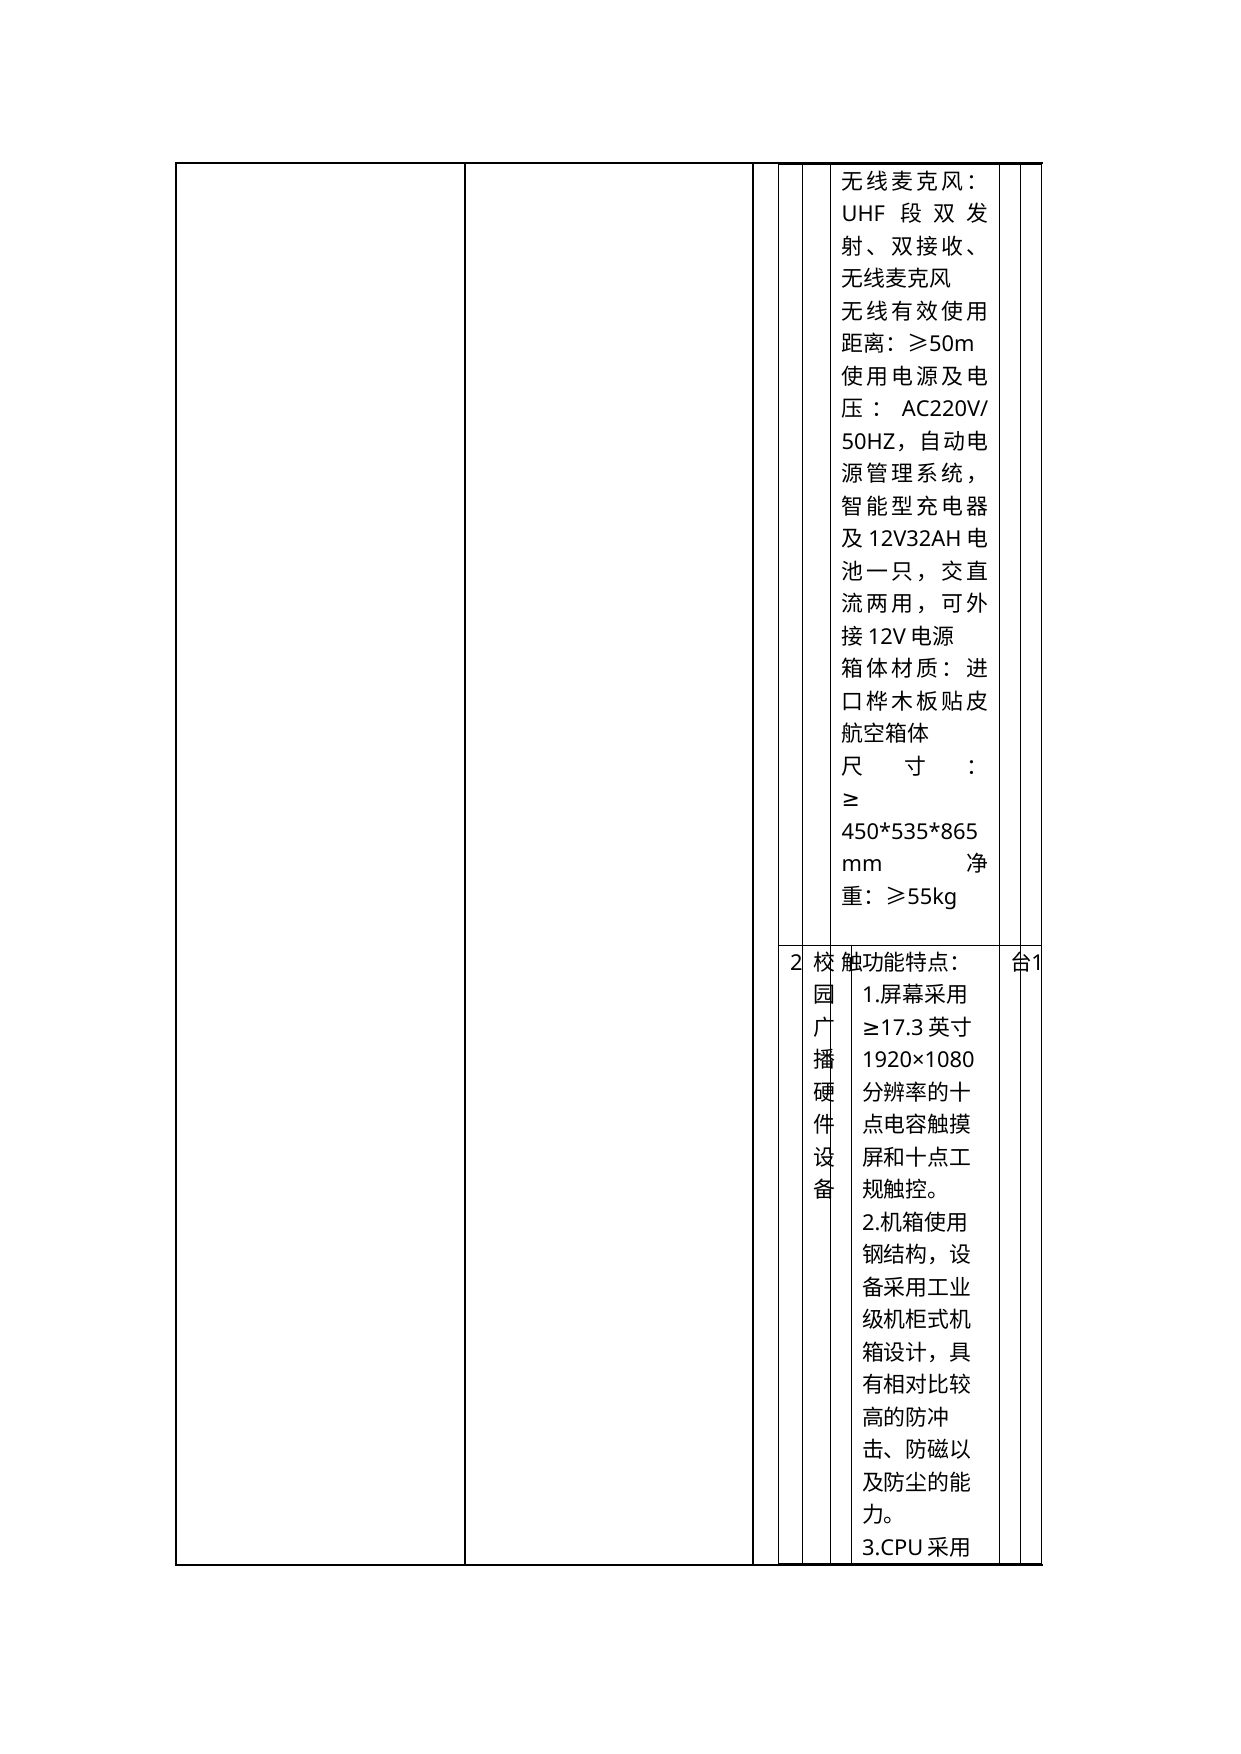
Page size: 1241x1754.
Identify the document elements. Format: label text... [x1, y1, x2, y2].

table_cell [1000, 946, 1020, 1563]
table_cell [1021, 165, 1041, 945]
table_cell 1 [177, 164, 464, 1564]
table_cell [1000, 165, 1020, 945]
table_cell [754, 164, 778, 1564]
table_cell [831, 946, 851, 1563]
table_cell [852, 946, 999, 1563]
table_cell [779, 946, 802, 1563]
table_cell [803, 946, 830, 1563]
table_cell [466, 164, 752, 1564]
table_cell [831, 165, 999, 945]
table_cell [779, 165, 802, 945]
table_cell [803, 165, 830, 945]
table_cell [1021, 946, 1041, 1563]
